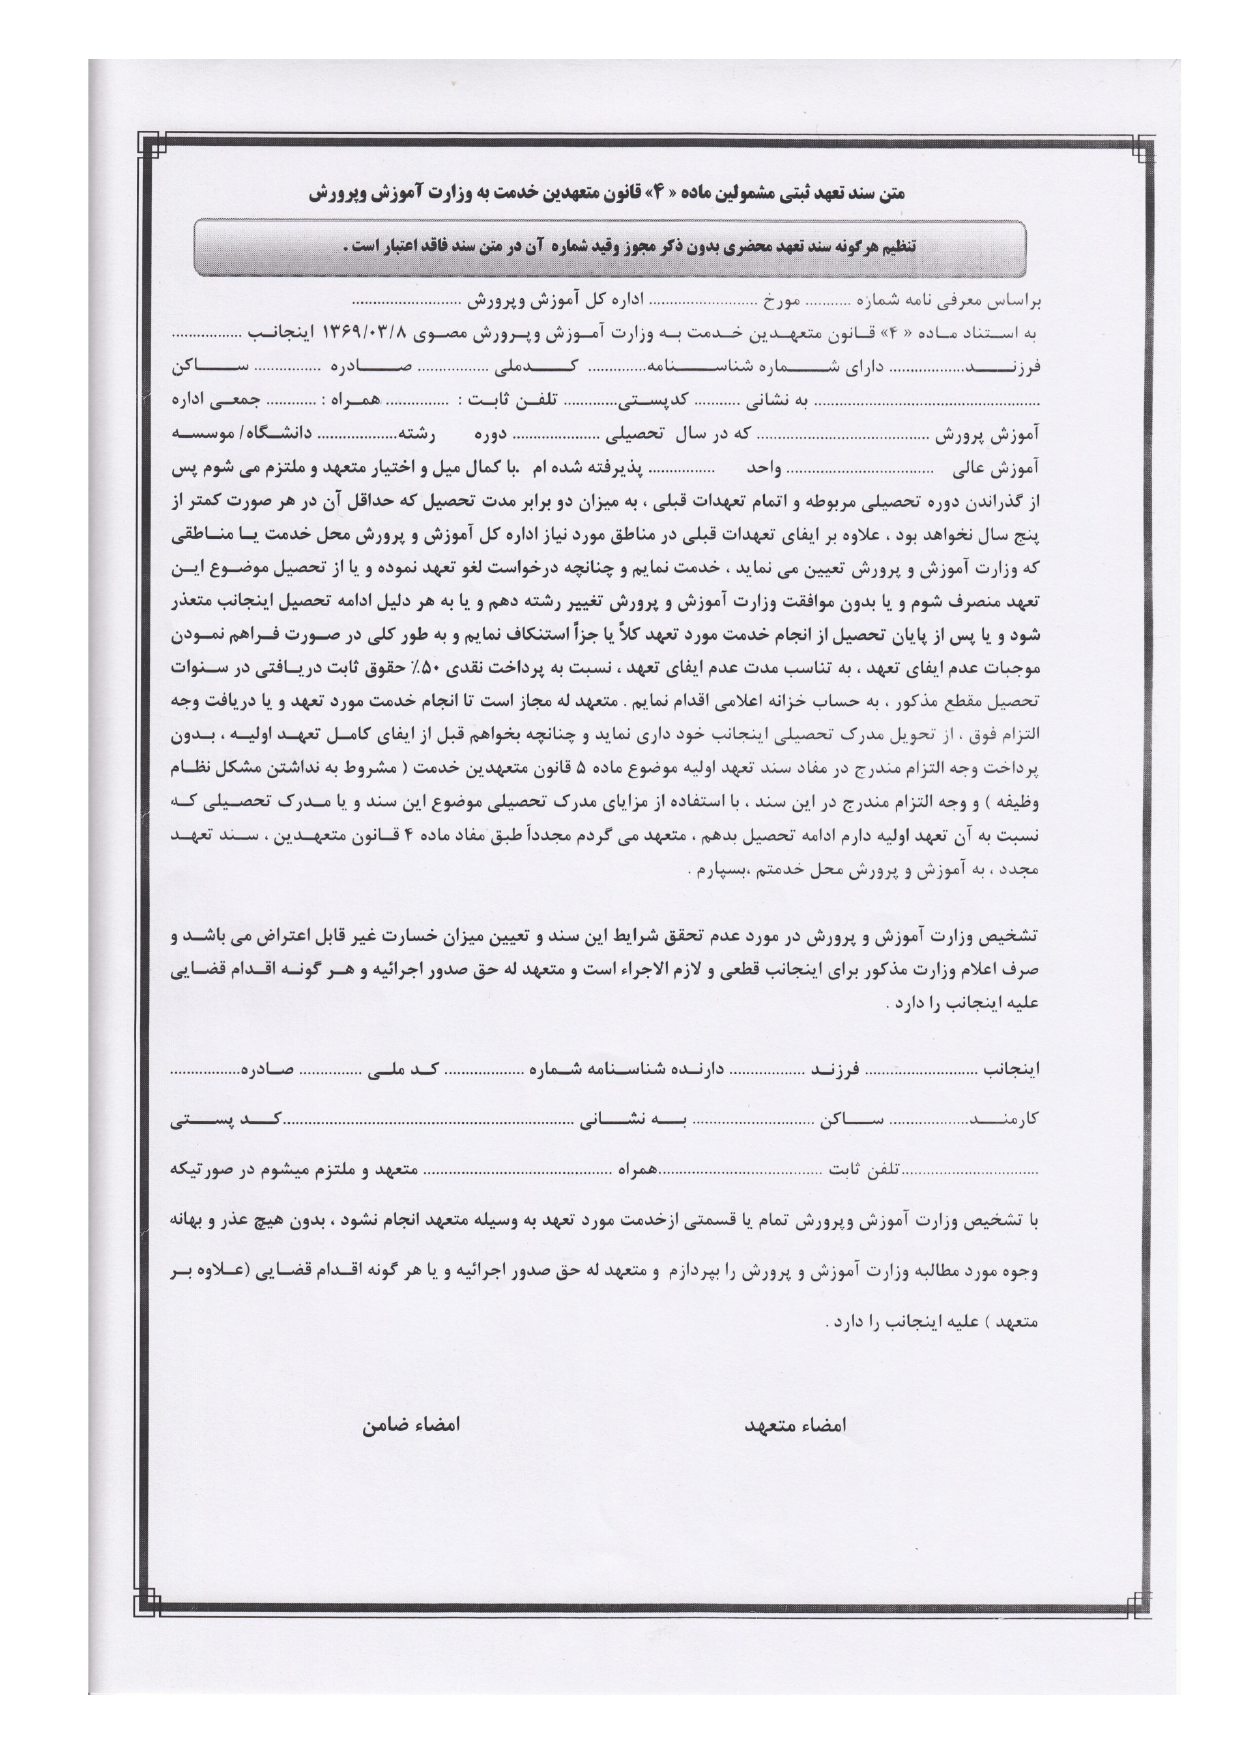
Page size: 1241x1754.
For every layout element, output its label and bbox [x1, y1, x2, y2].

picture [88, 59, 1182, 1695]
